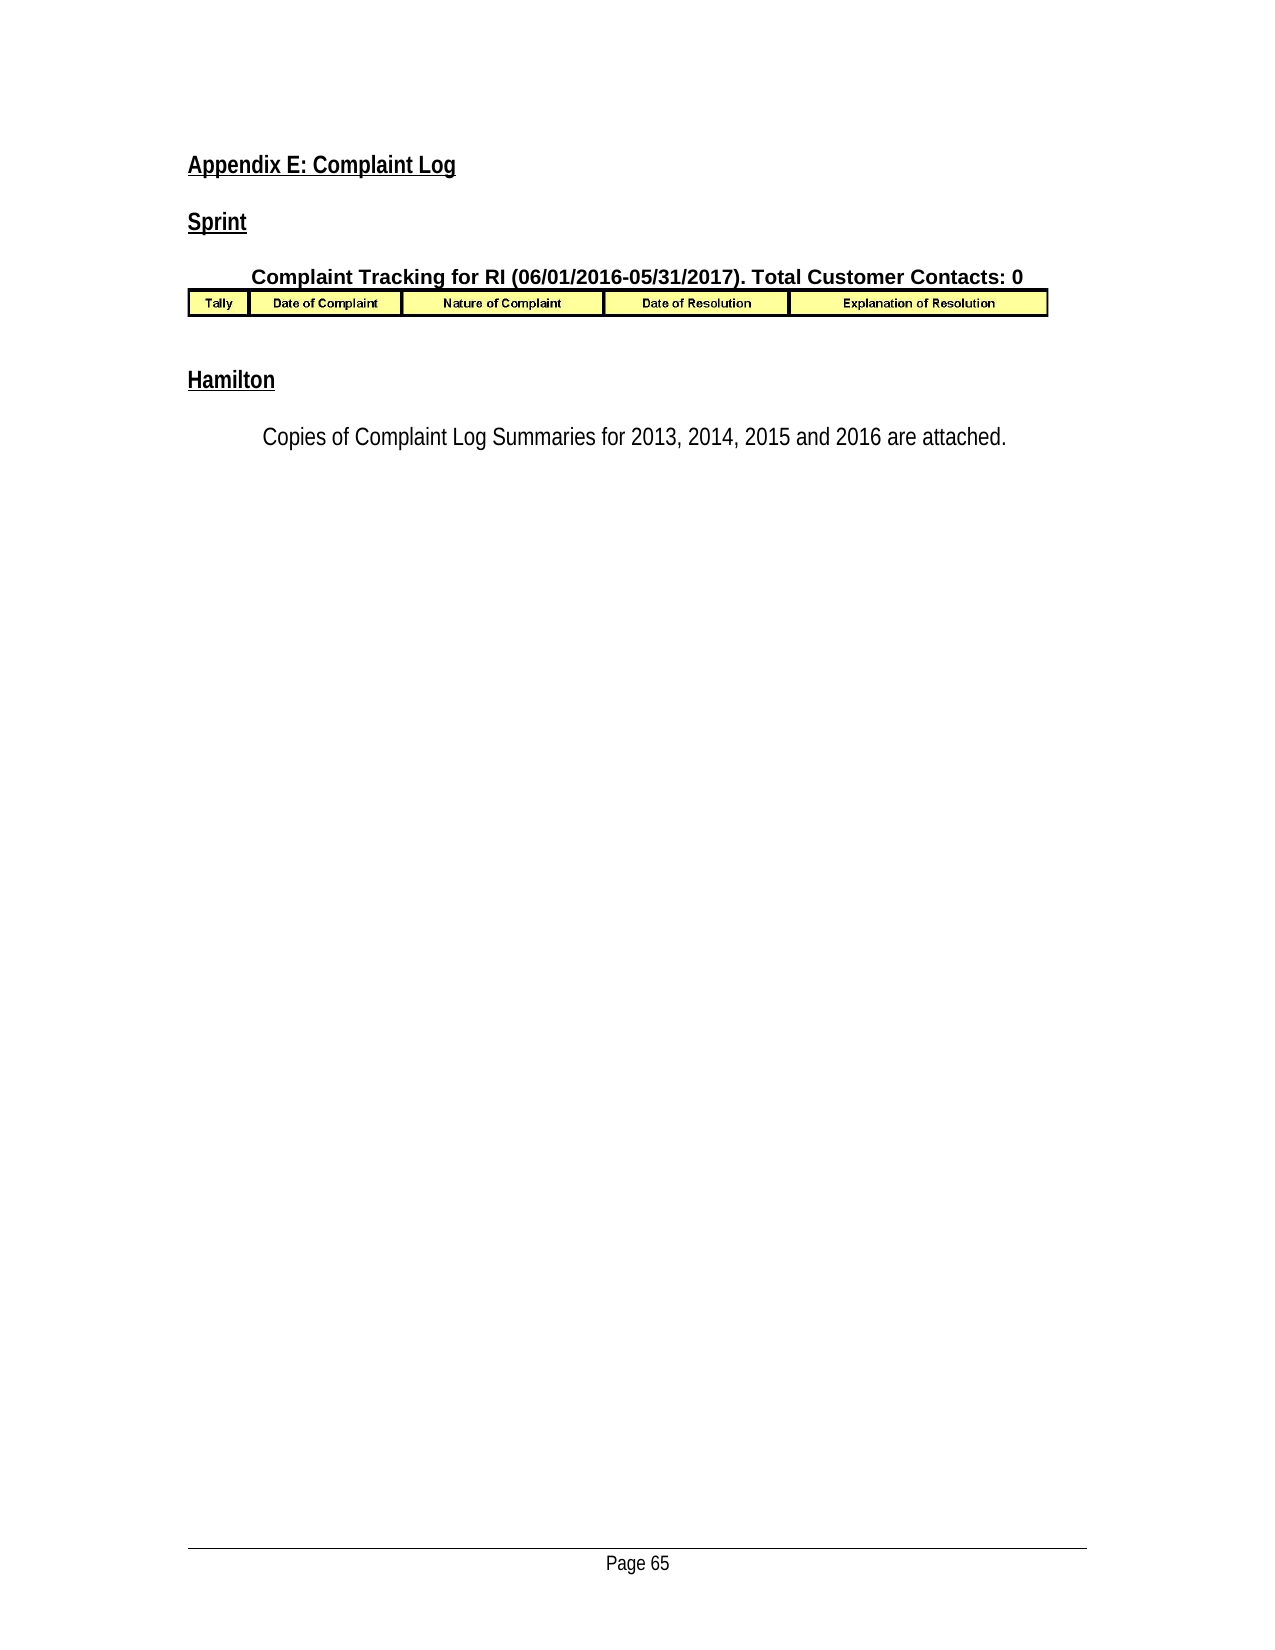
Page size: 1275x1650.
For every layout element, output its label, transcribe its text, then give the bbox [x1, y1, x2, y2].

list Sprint [187, 207, 1087, 236]
picture [187, 288, 1049, 317]
list Copies of Complaint Log Summaries for 2013, 2014, 2015 and 2016 are attached. [187, 422, 1087, 451]
list Hamilton [187, 365, 1087, 393]
list Appendix E: Complaint Log [187, 150, 1087, 179]
text Complaint Tracking for RI (06/01/2016-05/31/2017). Total Customer Contacts: 0 [187, 264, 1087, 288]
